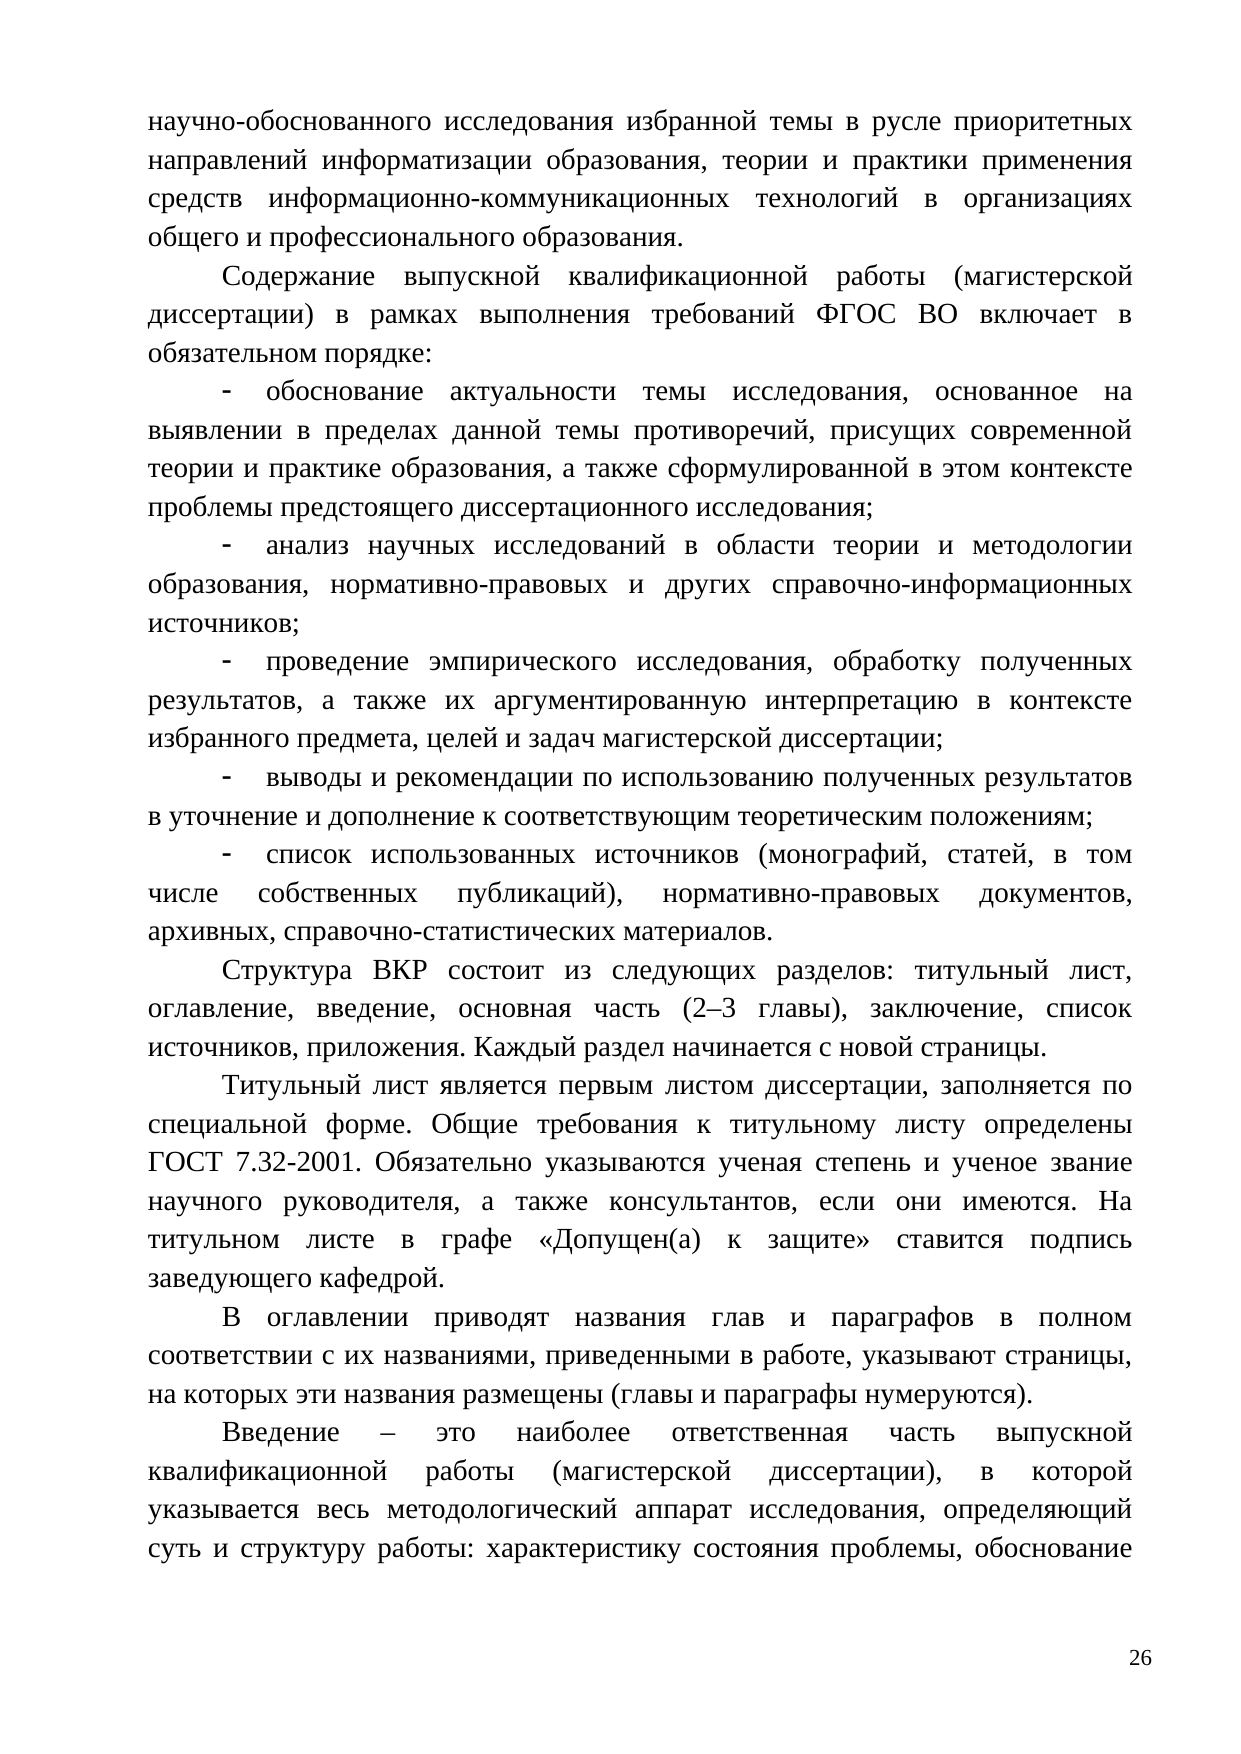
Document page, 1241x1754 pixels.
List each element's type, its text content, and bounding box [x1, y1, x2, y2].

text Структура ВКР состоит из следующих разделов: титульный лист, оглавление, введение, основная часть (2–3 главы), заключение, список источников, приложения. Каждый раздел начинается с новой страницы. [148, 952, 1133, 1062]
list проведение эмпирического исследования, обработку полученных результатов, а также их аргументированную интерпретацию в контексте избранного предмета, целей и задач магистерской диссертации; [148, 643, 1133, 754]
text Содержание выпускной квалификационной работы (магистерской диссертации) в рамках выполнения требований ФГОС ВО включает в обязательном порядке: [148, 258, 1133, 368]
list обоснование актуальности темы исследования, основанное на выявлении в пределах данной темы противоречий, присущих современной теории и практике образования, а также сформулированной в этом контексте проблемы предстоящего диссертационного исследования; [148, 373, 1133, 522]
list список использованных источников (монографий, статей, в том числе собственных публикаций), нормативно-правовых документов, архивных, справочно-статистических материалов. [148, 836, 1133, 947]
text В оглавлении приводят названия глав и параграфов в полном соответствии с их названиями, приведенными в работе, указывают страницы, на которых эти названия размещены (главы и параграфы нумеруются). [148, 1299, 1133, 1409]
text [148, 103, 1133, 253]
list анализ научных исследований в области теории и методологии образования, нормативно-правовых и других справочно-информационных источников; [148, 527, 1133, 638]
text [148, 1414, 1133, 1563]
text Титульный лист является первым листом диссертации, заполняется по специальной форме. Общие требования к титульному листу определены ГОСТ 7.32-2001. Обязательно указываются ученая степень и ученое звание научного руководителя, а также консультантов, если они имеются. На титульном листе в графе «Допущен(а) к защите» ставится подпись заведующего кафедрой. [148, 1067, 1133, 1294]
list выводы и рекомендации по использованию полученных результатов в уточнение и дополнение к соответствующим теоретическим положениям; [148, 759, 1133, 831]
